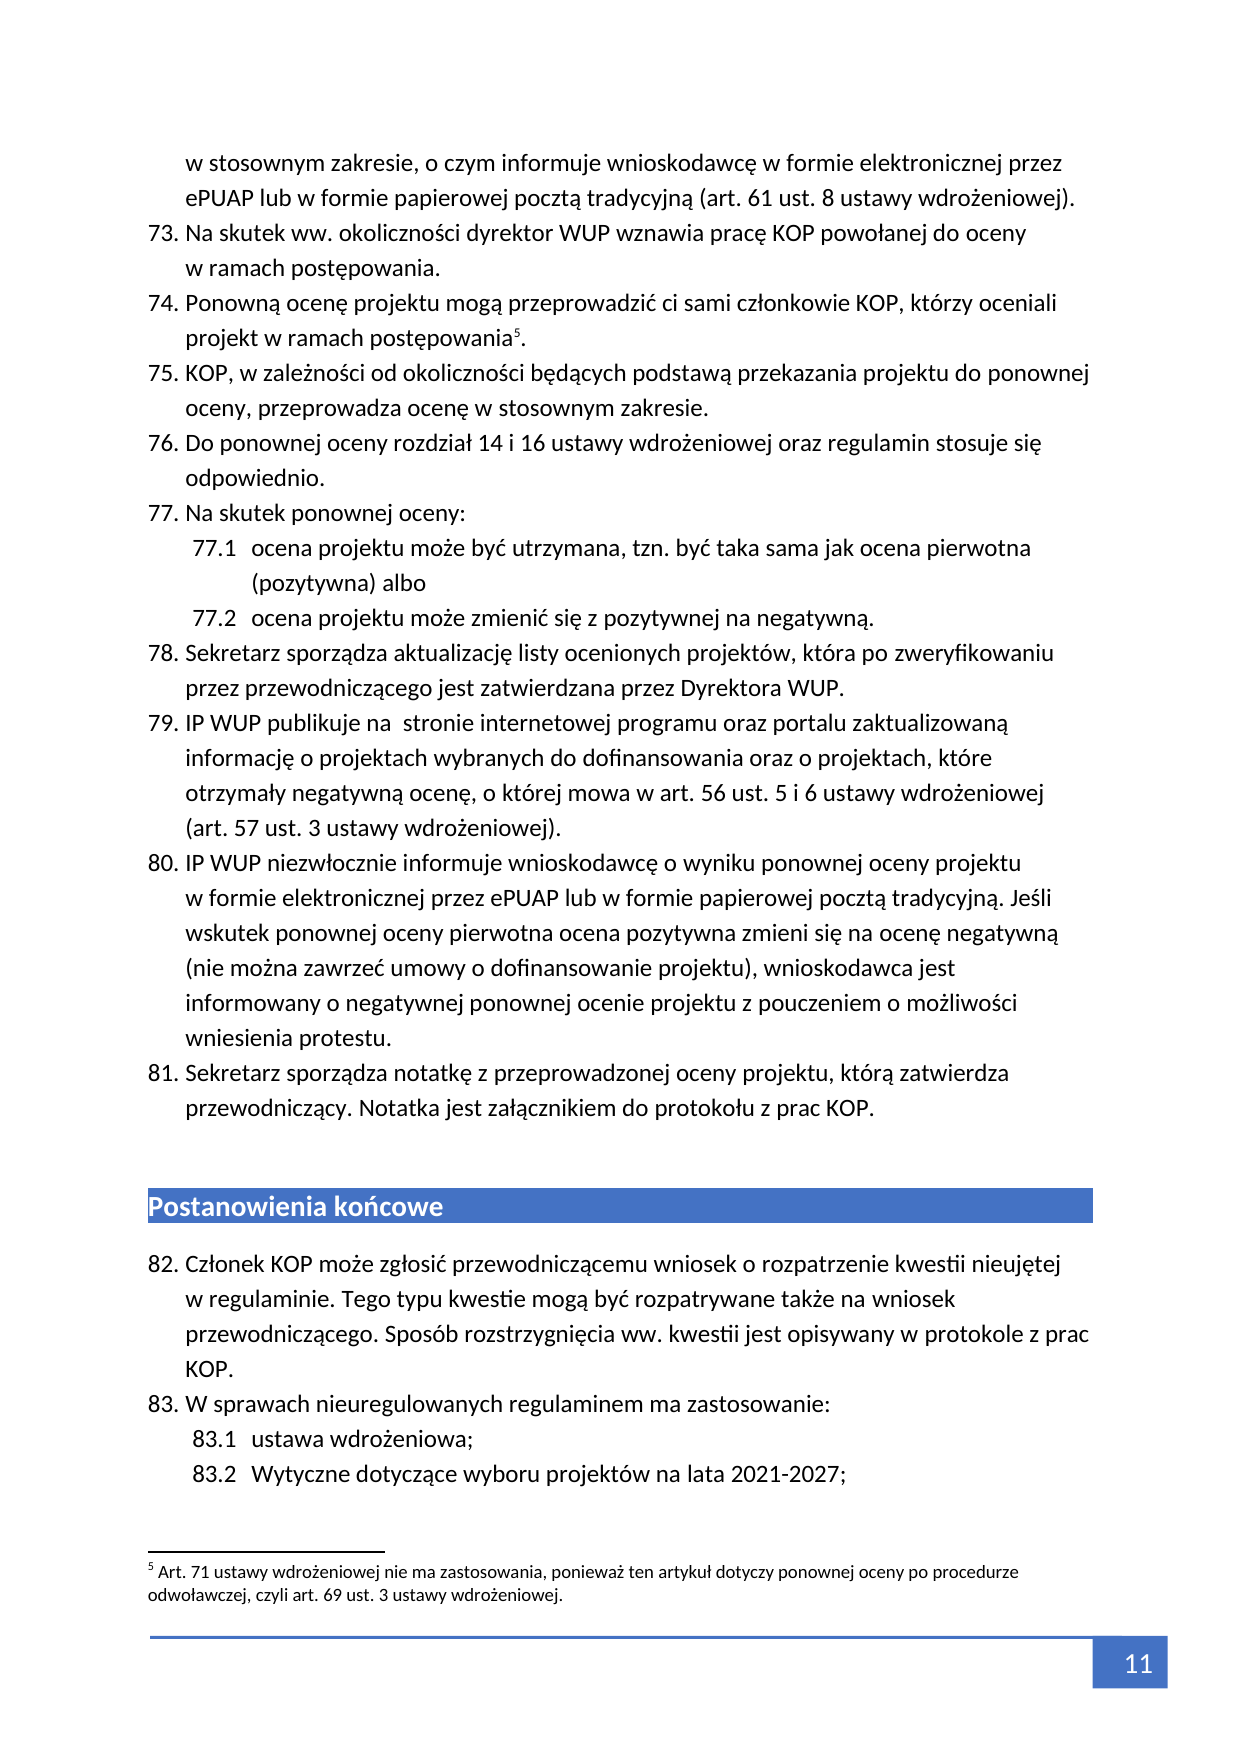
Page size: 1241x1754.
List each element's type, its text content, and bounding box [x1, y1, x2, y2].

list Sekretarz sporządza notatkę z przeprowadzonej oceny projektu, którą zatwierdza przewodniczący. Notatka jest załącznikiem do protokołu z prac KOP. [148, 1058, 1093, 1123]
list Członek KOP może zgłosić przewodniczącemu wniosek o rozpatrzenie kwestii nieujętej w regulaminie. Tego typu kwestie mogą być rozpatrywane także na wniosek przewodniczącego. Sposób rozstrzygnięcia ww. kwestii jest opisywany w protokole z prac KOP. [148, 1248, 1093, 1384]
list Sekretarz sporządza aktualizację listy ocenionych projektów, która po zweryfikowaniu przez przewodniczącego jest zatwierdzana przez Dyrektora WUP. [148, 638, 1093, 703]
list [148, 148, 1093, 213]
list W sprawach nieuregulowanych regulaminem ma zastosowanie: [148, 1388, 1093, 1419]
list Wytyczne dotyczące wyboru projektów na lata 2021-2027; [192, 1458, 1093, 1489]
list IP WUP publikuje na stronie internetowej programu oraz portalu zaktualizowaną informację o projektach wybranych do dofinansowania oraz o projektach, które otrzymały negatywną ocenę, o której mowa w art. 56 ust. 5 i 6 ustawy wdrożeniowej (art. 57 ust. 3 ustawy wdrożeniowej). [148, 708, 1093, 843]
list Na skutek ww. okoliczności dyrektor WUP wznawia pracę KOP powołanej do oceny w ramach postępowania. [148, 218, 1093, 283]
list Do ponownej oceny rozdział 14 i 16 ustawy wdrożeniowej oraz regulamin stosuje się odpowiednio. [148, 428, 1093, 493]
subtitle Postanowienia końcowe [148, 1188, 1093, 1223]
list KOP, w zależności od okoliczności będących podstawą przekazania projektu do ponownej oceny, przeprowadza ocenę w stosownym zakresie. [148, 358, 1093, 423]
list IP WUP niezwłocznie informuje wnioskodawcę o wyniku ponownej oceny projektu w formie elektronicznej przez ePUAP lub w formie papierowej pocztą tradycyjną. Jeśli wskutek ponownej oceny pierwotna ocena pozytywna zmieni się na ocenę negatywną (nie można zawrzeć umowy o dofinansowanie projektu), wnioskodawca jest informowany o negatywnej ponownej ocenie projektu z pouczeniem o możliwości wniesienia protestu. [148, 848, 1093, 1053]
list ustawa wdrożeniowa; [192, 1423, 1093, 1454]
list ocena projektu może zmienić się z pozytywnej na negatywną. [192, 603, 1093, 633]
list Na skutek ponownej oceny: [148, 498, 1093, 528]
list ocena projektu może być utrzymana, tzn. być taka sama jak ocena pierwotna (pozytywna) albo [192, 533, 1093, 598]
list Ponowną ocenę projektu mogą przeprowadzić ci sami członkowie KOP, którzy oceniali projekt w ramach postępowania. [148, 288, 1093, 353]
